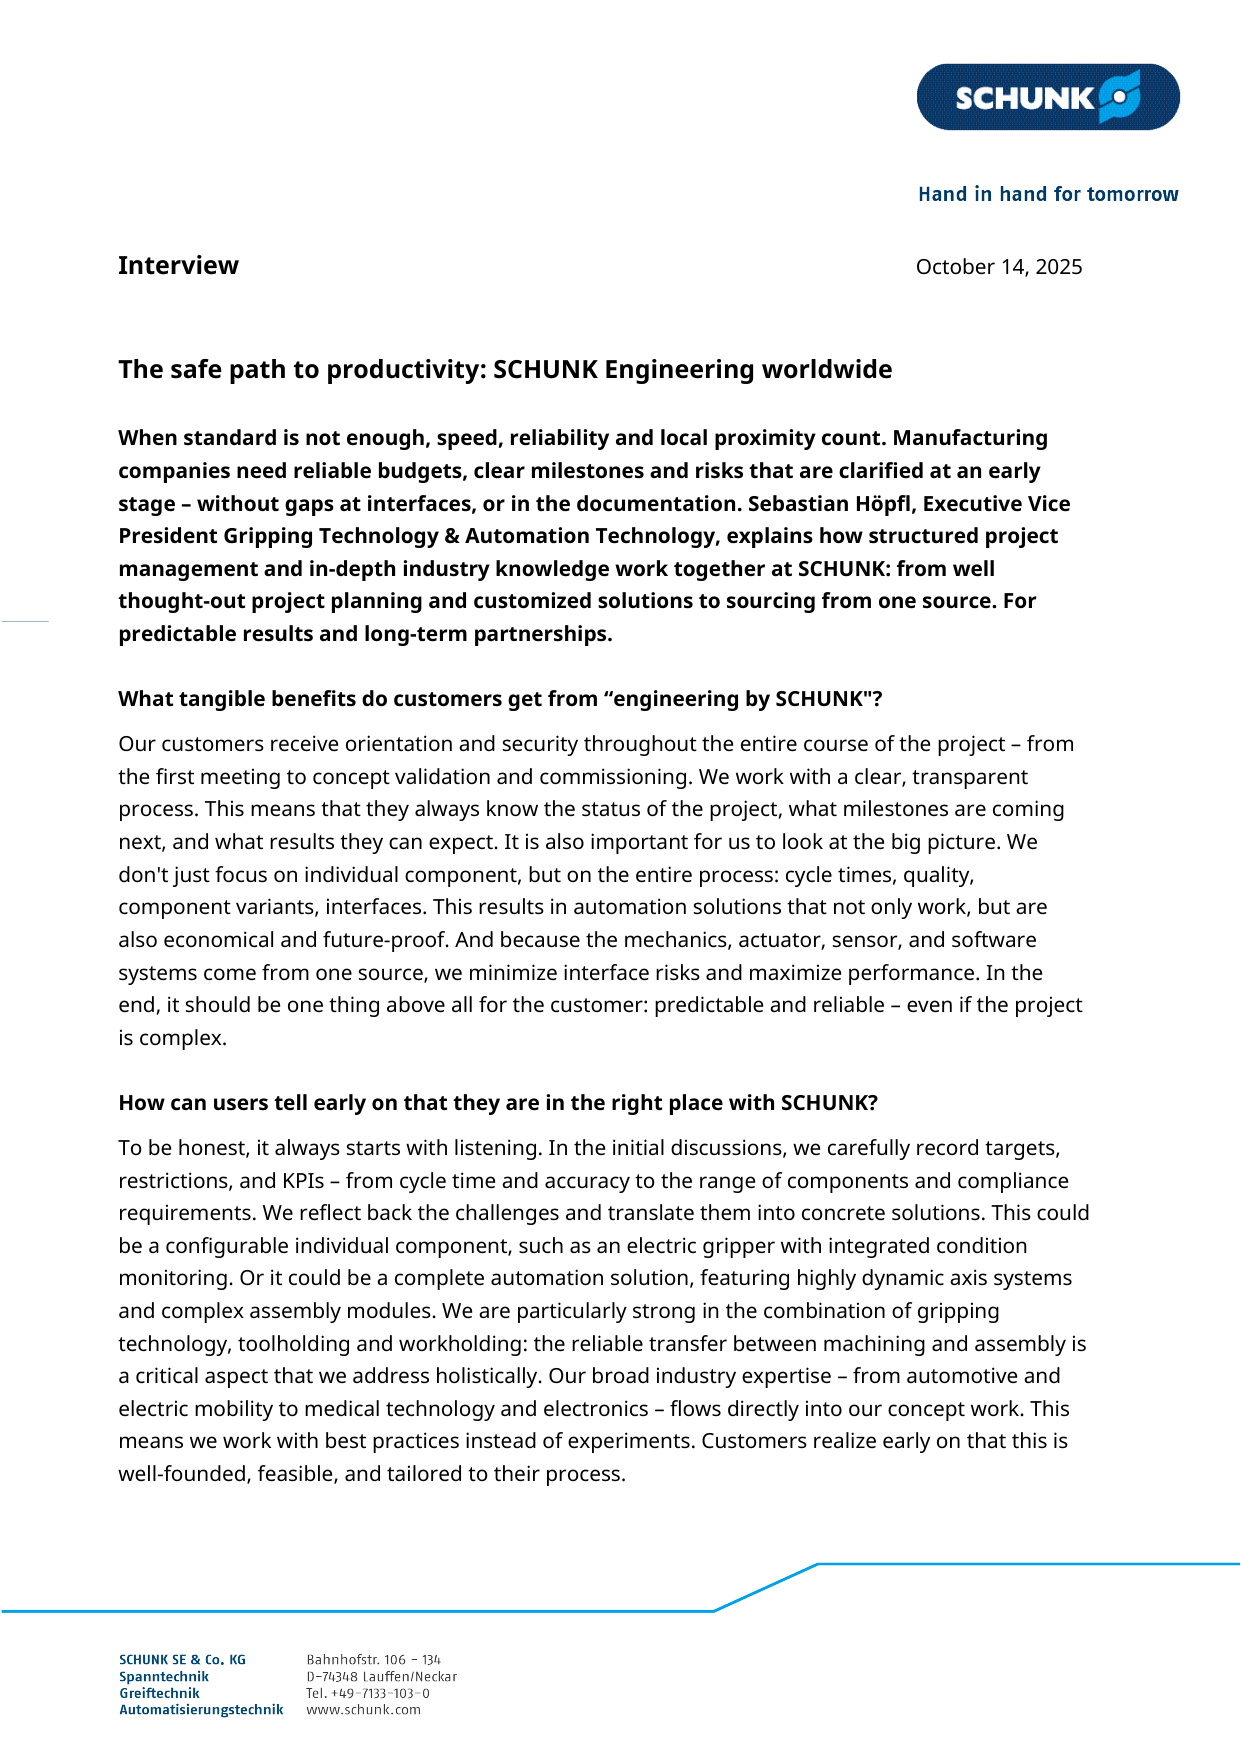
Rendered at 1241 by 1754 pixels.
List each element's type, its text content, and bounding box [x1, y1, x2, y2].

text What tangible benefits do customers get from “engineering by SCHUNK"? [118, 684, 1092, 713]
text The safe path to productivity: SCHUNK Engineering worldwide [118, 352, 1092, 386]
picture [1, 1566, 1241, 1754]
text Our customers receive orientation and security throughout the entire course of the project – from the first meeting to concept validation and commissioning. We work with a clear, transparent process. This means that they always know the status of the project, what milestones are coming next, and what results they can expect. It is also important for us to look at the big picture. We don't just focus on individual component, but on the entire process: cycle times, quality, component variants, interfaces. This results in automation solutions that not only work, but are also economical and future-proof. And because the mechanics, actuator, sensor, and software systems come from one source, we minimize interface risks and maximize performance. In the end, it should be one thing above all for the customer: predictable and reliable – even if the project is complex. [118, 729, 1092, 1051]
text To be honest, it always starts with listening. In the initial discussions, we carefully record targets, restrictions, and KPIs – from cycle time and accuracy to the range of components and compliance requirements. We reflect back the challenges and translate them into concrete solutions. This could be a configurable individual component, such as an electric gripper with integrated condition monitoring. Or it could be a complete automation solution, featuring highly dynamic axis systems and complex assembly modules. We are particularly strong in the combination of gripping technology, toolholding and workholding: the reliable transfer between machining and assembly is a critical aspect that we address holistically. Our broad industry expertise – from automotive and electric mobility to medical technology and electronics – flows directly into our concept work. This means we work with best practices instead of experiments. Customers realize early on that this is well-founded, feasible, and tailored to their process. [118, 1133, 1092, 1488]
text When standard is not enough, speed, reliability and local proximity count. Manufacturing companies need reliable budgets, clear milestones and risks that are clarified at an early stage – without gaps at interfaces, or in the documentation. Sebastian Höpfl, Executive Vice President Gripping Technology & Automation Technology, explains how structured project management and in-depth industry knowledge work together at SCHUNK: from well thought-out project planning and customized solutions to sourcing from one source. For predictable results and long-term partnerships. [118, 423, 1092, 647]
text How can users tell early on that they are in the right place with SCHUNK? [118, 1088, 1092, 1116]
subtitle Interview October 14, 2025 [118, 247, 1240, 281]
picture [1, 1, 1241, 1609]
